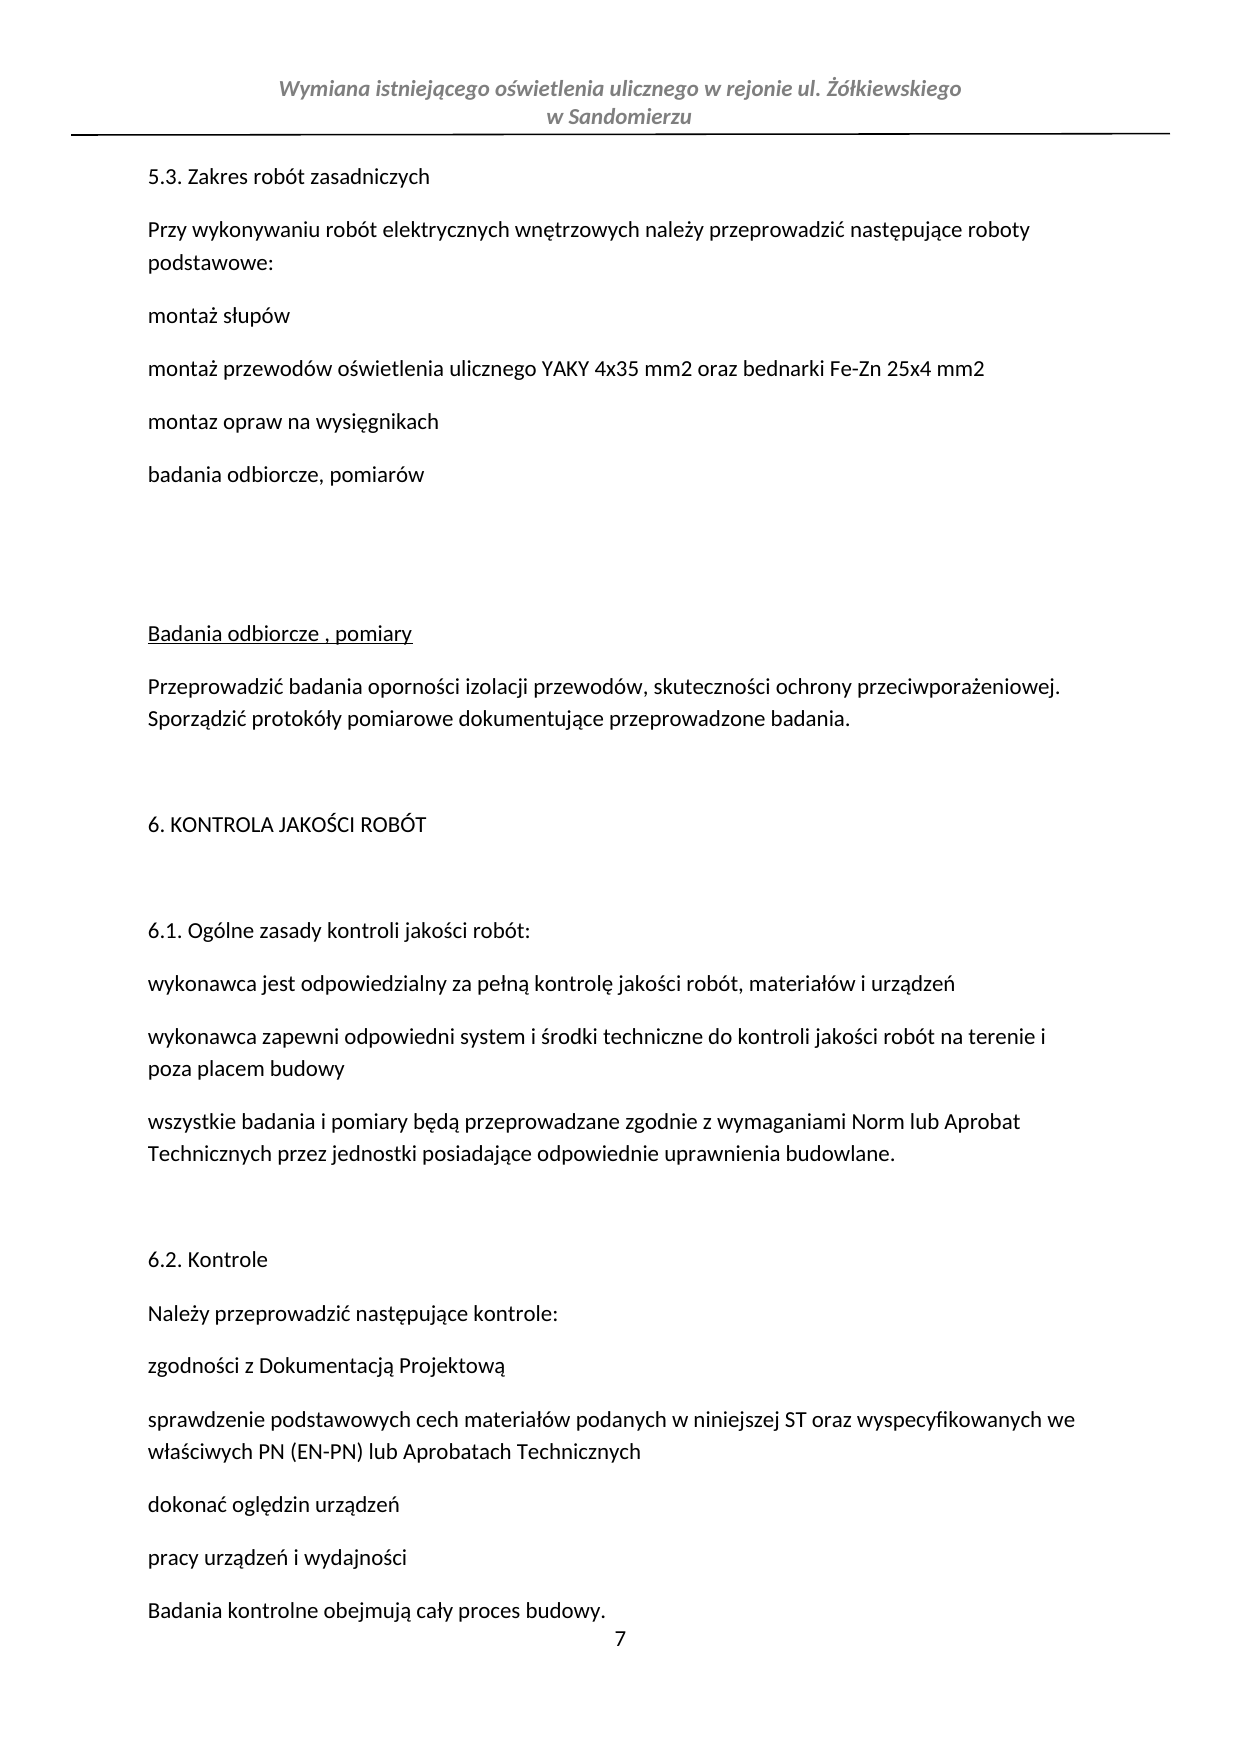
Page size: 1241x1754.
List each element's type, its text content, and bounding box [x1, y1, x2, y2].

text Badania kontrolne obejmują cały proces budowy. [148, 1596, 1092, 1624]
text montaz opraw na wysięgnikach [148, 407, 1092, 435]
text Badania odbiorcze , pomiary [148, 619, 1092, 647]
text Przeprowadzić badania oporności izolacji przewodów, skuteczności ochrony przeciwporażeniowej. Sporządzić protokóły pomiarowe dokumentujące przeprowadzone badania. [148, 672, 1092, 732]
text badania odbiorcze, pomiarów [148, 460, 1092, 488]
text dokonać oględzin urządzeń [148, 1490, 1092, 1518]
text 6. KONTROLA JAKOŚCI ROBÓT [148, 810, 1092, 838]
text 5.3. Zakres robót zasadniczych [148, 162, 1092, 191]
text montaż przewodów oświetlenia ulicznego YAKY 4x35 mm2 oraz bednarki Fe-Zn 25x4 mm2 [148, 354, 1092, 382]
text wykonawca zapewni odpowiedni system i środki techniczne do kontroli jakości robót na terenie i poza placem budowy [148, 1022, 1092, 1082]
text zgodności z Dokumentacją Projektową [148, 1352, 1092, 1380]
text Przy wykonywaniu robót elektrycznych wnętrzowych należy przeprowadzić następujące roboty podstawowe: [148, 216, 1092, 276]
text pracy urządzeń i wydajności [148, 1543, 1092, 1571]
text 6.1. Ogólne zasady kontroli jakości robót: [148, 916, 1092, 944]
text montaż słupów [148, 301, 1092, 329]
text Należy przeprowadzić następujące kontrole: [148, 1299, 1092, 1327]
text sprawdzenie podstawowych cech materiałów podanych w niniejszej ST oraz wyspecyfikowanych we właściwych PN (EN-PN) lub Aprobatach Technicznych [148, 1405, 1092, 1465]
text wszystkie badania i pomiary będą przeprowadzane zgodnie z wymaganiami Norm lub Aprobat Technicznych przez jednostki posiadające odpowiednie uprawnienia budowlane. [148, 1107, 1092, 1168]
text wykonawca jest odpowiedzialny za pełną kontrolę jakości robót, materiałów i urządzeń [148, 969, 1092, 997]
text 6.2. Kontrole [148, 1246, 1092, 1274]
